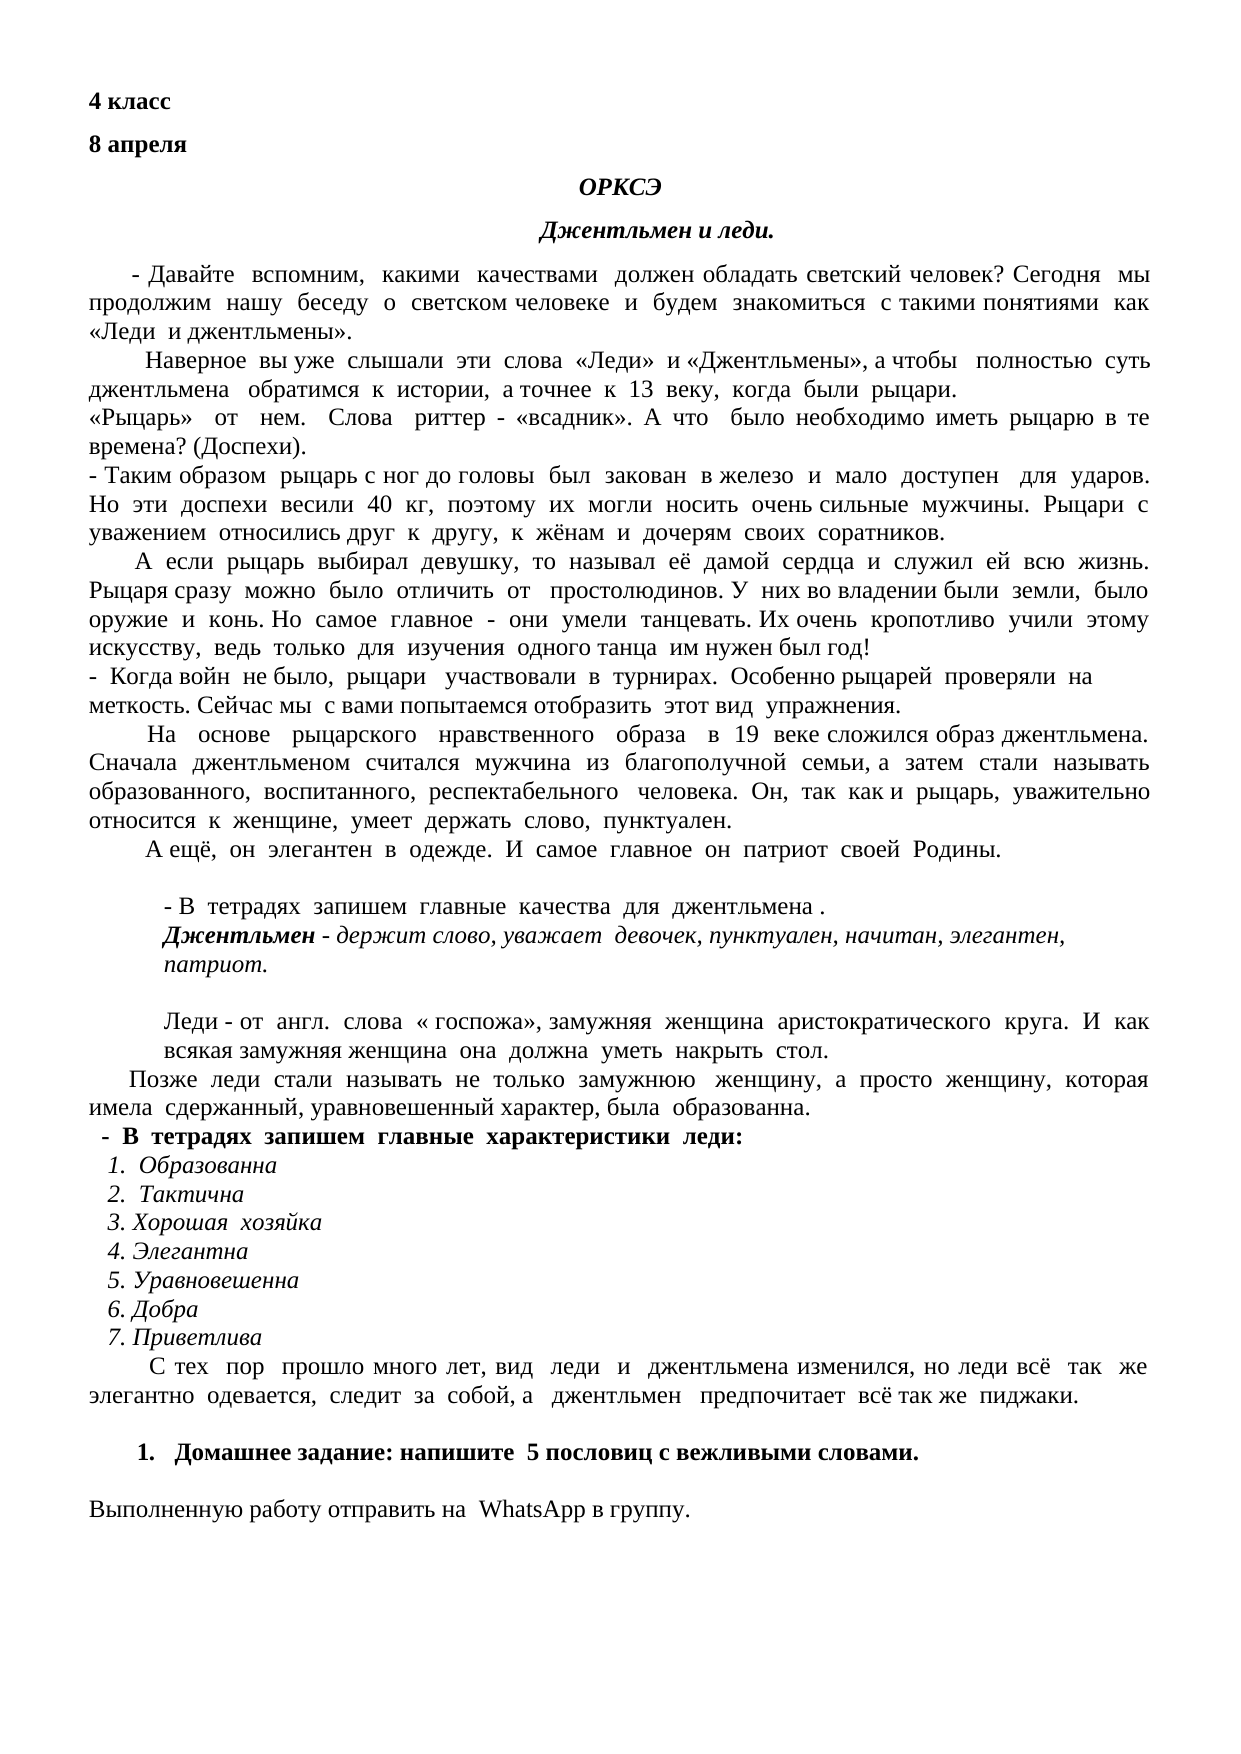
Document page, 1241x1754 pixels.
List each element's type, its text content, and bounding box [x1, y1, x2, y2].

text Позже леди стали называть не только замужнюю женщину, а просто женщину, которая имела сдержанный, уравновешенный характер, была образованна. [89, 1064, 1152, 1121]
text 1. Образованна [89, 1150, 1152, 1179]
text 8 апреля [89, 129, 1152, 158]
text - В тетрадях запишем главные характеристики леди: [89, 1121, 1152, 1150]
text С тех пор прошло много лет, вид леди и джентльмена изменился, но леди всё так же элегантно одевается, следит за собой, а джентльмен предпочитает всё так же пиджаки. [89, 1351, 1152, 1409]
text 4 класс [89, 86, 1152, 115]
text 5. Уравновешенна [89, 1265, 1152, 1294]
text - Давайте вспомним, какими качествами должен обладать светский человек? Сегодня мы продолжим нашу беседу о светском человеке и будем знакомиться с такими понятиями как «Леди и джентльмены». [89, 259, 1152, 345]
text «Рыцарь» от нем. Слова риттер - «всадник». А что было необходимо иметь рыцарю в те времена? (Доспехи). [89, 402, 1152, 460]
text А ещё, он элегантен в одежде. И самое главное он патриот своей Родины. [89, 834, 1152, 862]
text 3. Хорошая хозяйка [89, 1207, 1152, 1236]
text Наверное вы уже слышали эти слова «Леди» и «Джентльмены», а чтобы полностью суть джентльмена обратимся к истории, а точнее к 13 веку, когда были рыцари. [89, 345, 1152, 402]
text На основе рыцарского нравственного образа в 19 веке сложился образ джентльмена. Сначала джентльменом считался мужчина из благополучной семьи, а затем стали называть образованного, воспитанного, респектабельного человека. Он, так как и рыцарь, уважительно относится к женщине, умеет держать слово, пунктуален. [89, 719, 1152, 834]
text 6. Добра [89, 1294, 1152, 1322]
text ОРКСЭ [89, 172, 1152, 201]
list - В тетрадях запишем главные качества для джентльмена . [164, 891, 1152, 920]
text А если рыцарь выбирал девушку, то называл её дамой сердца и служил ей всю жизнь. Рыцаря сразу можно было отличить от простолюдинов. У них во владении были земли, было оружие и конь. Но самое главное - они умели танцевать. Их очень кропотливо учили этому искусству, ведь только для изучения одного танца им нужен был год! [89, 546, 1152, 661]
list Джентльмен и леди. [164, 216, 1152, 244]
text - Когда войн не было, рыцари участвовали в турнирах. Особенно рыцарей проверяли на меткость. Сейчас мы с вами попытаемся отобразить этот вид упражнения. [89, 661, 1152, 719]
list Домашнее задание: напишите 5 пословиц с вежливыми словами. [137, 1437, 1152, 1466]
text - Таким образом рыцарь с ног до головы был закован в железо и мало доступен для ударов. Но эти доспехи весили 40 кг, поэтому их могли носить очень сильные мужчины. Рыцари с уважением относились друг к другу, к жёнам и дочерям своих соратников. [89, 460, 1152, 546]
list Выполненную работу отправить на WhatsApp в группу. [89, 1494, 1152, 1523]
text 4. Элегантна [89, 1236, 1152, 1265]
text 7. Приветлива [89, 1322, 1152, 1351]
list Джентльмен - держит слово, уважает девочек, пунктуален, начитан, элегантен, патриот. [164, 920, 1152, 977]
text 2. Тактична [89, 1179, 1152, 1207]
list Леди - от англ. слова « госпожа», замужняя женщина аристократического круга. И как всякая замужняя женщина она должна уметь накрыть стол. [164, 1006, 1152, 1064]
